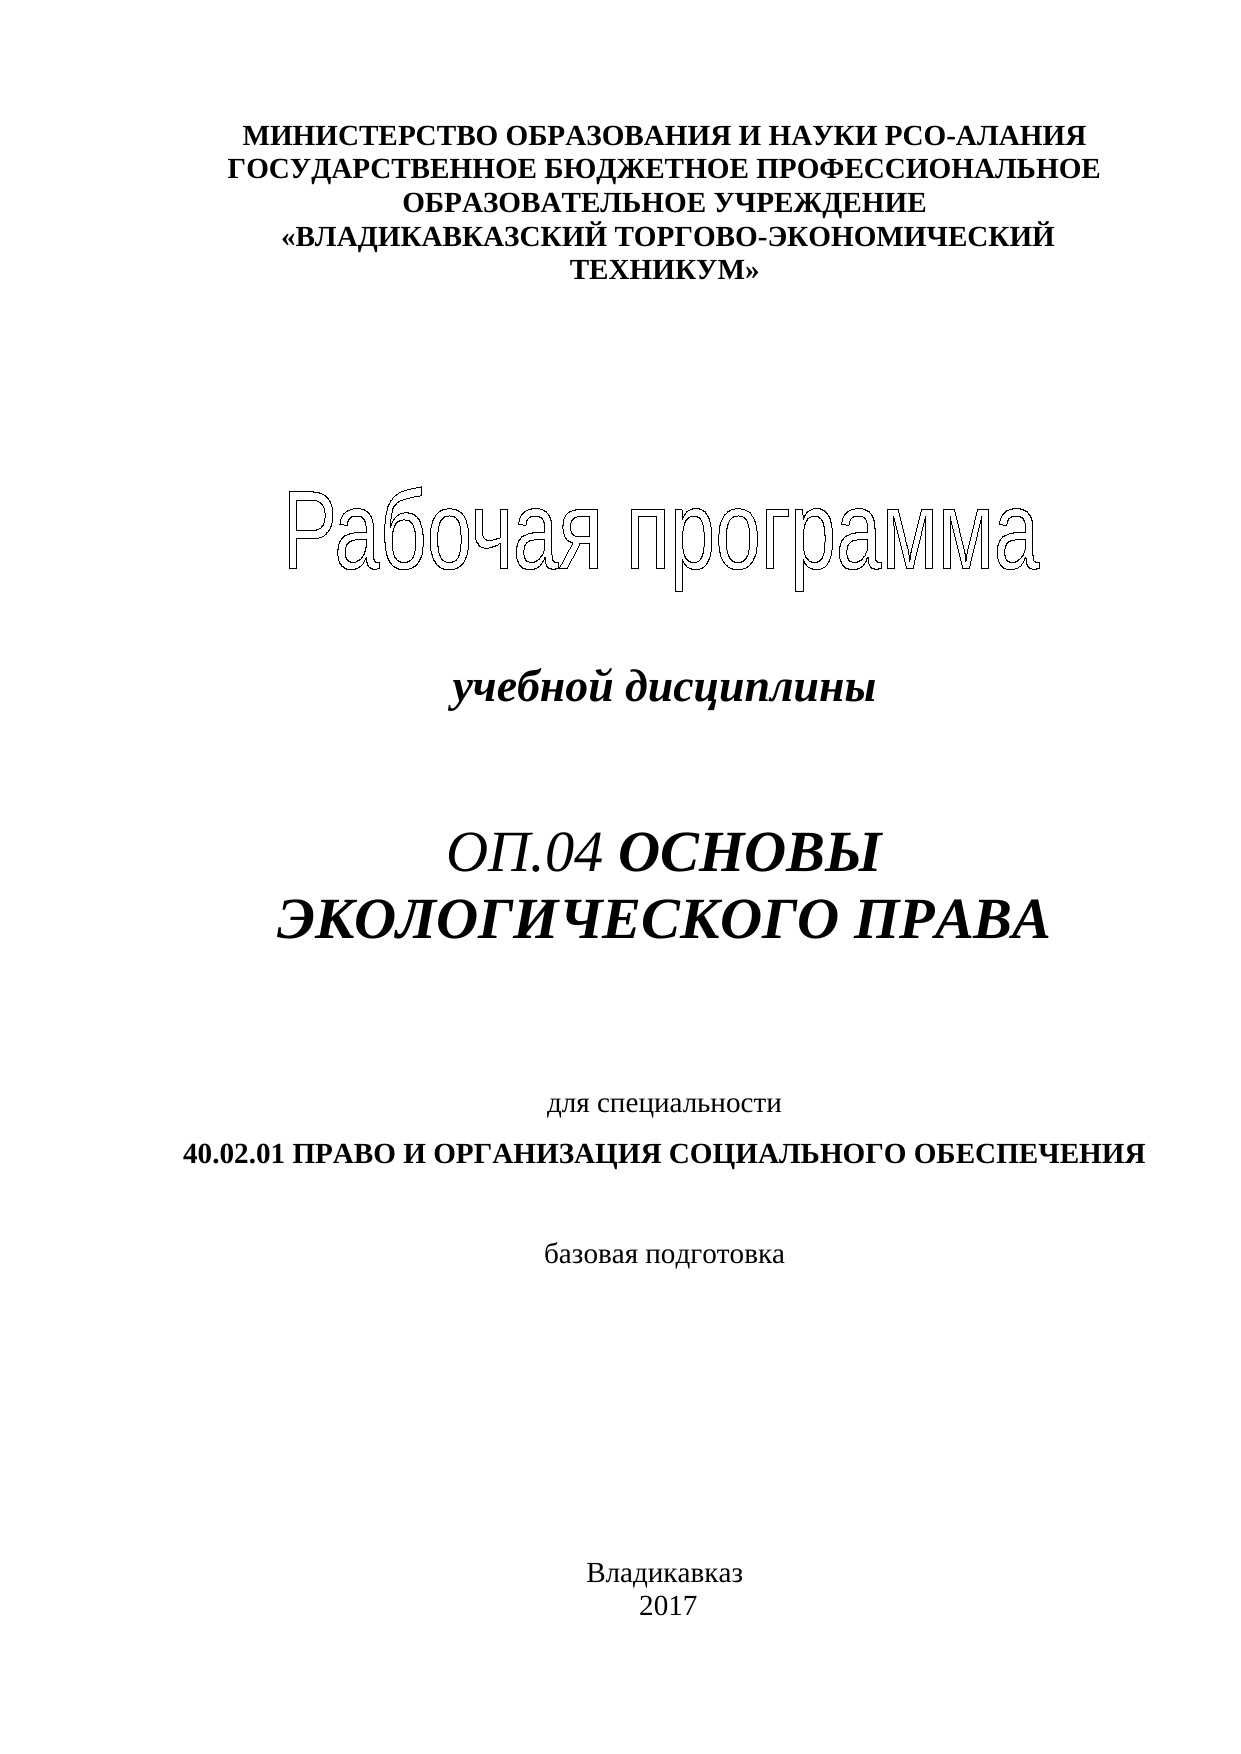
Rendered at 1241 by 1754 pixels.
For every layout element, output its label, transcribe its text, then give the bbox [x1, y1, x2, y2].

text Владикавказ [177, 1555, 1152, 1588]
text для специальности [177, 1085, 1152, 1119]
text «ВЛАДИКАВКАЗСКИЙ ТОРГОВО-ЭКОНОМИЧЕСКИЙ ТЕХНИКУМ» [177, 219, 1152, 286]
text базовая подготовка [177, 1236, 1152, 1270]
text 2017 [177, 1588, 1152, 1622]
text ОП.04 ОСНОВЫ ЭКОЛОГИЧЕСКОГО ПРАВА [177, 817, 1152, 951]
text 40.02.01 ПРАВО И ОРГАНИЗАЦИЯ СОЦИАЛЬНОГО ОБЕСПЕЧЕНИЯ [177, 1136, 1152, 1169]
text ГОСУДАРСТВЕННОЕ БЮДЖЕТНОЕ ПРОФЕССИОНАЛЬНОЕ ОБРАЗОВАТЕЛЬНОЕ УЧРЕЖДЕНИЕ [177, 152, 1152, 219]
text МИНИСТЕРСТВО ОБРАЗОВАНИЯ И НАУКИ РСО-АЛАНИЯ [177, 118, 1152, 152]
text учебной дисциплины [177, 659, 1152, 712]
